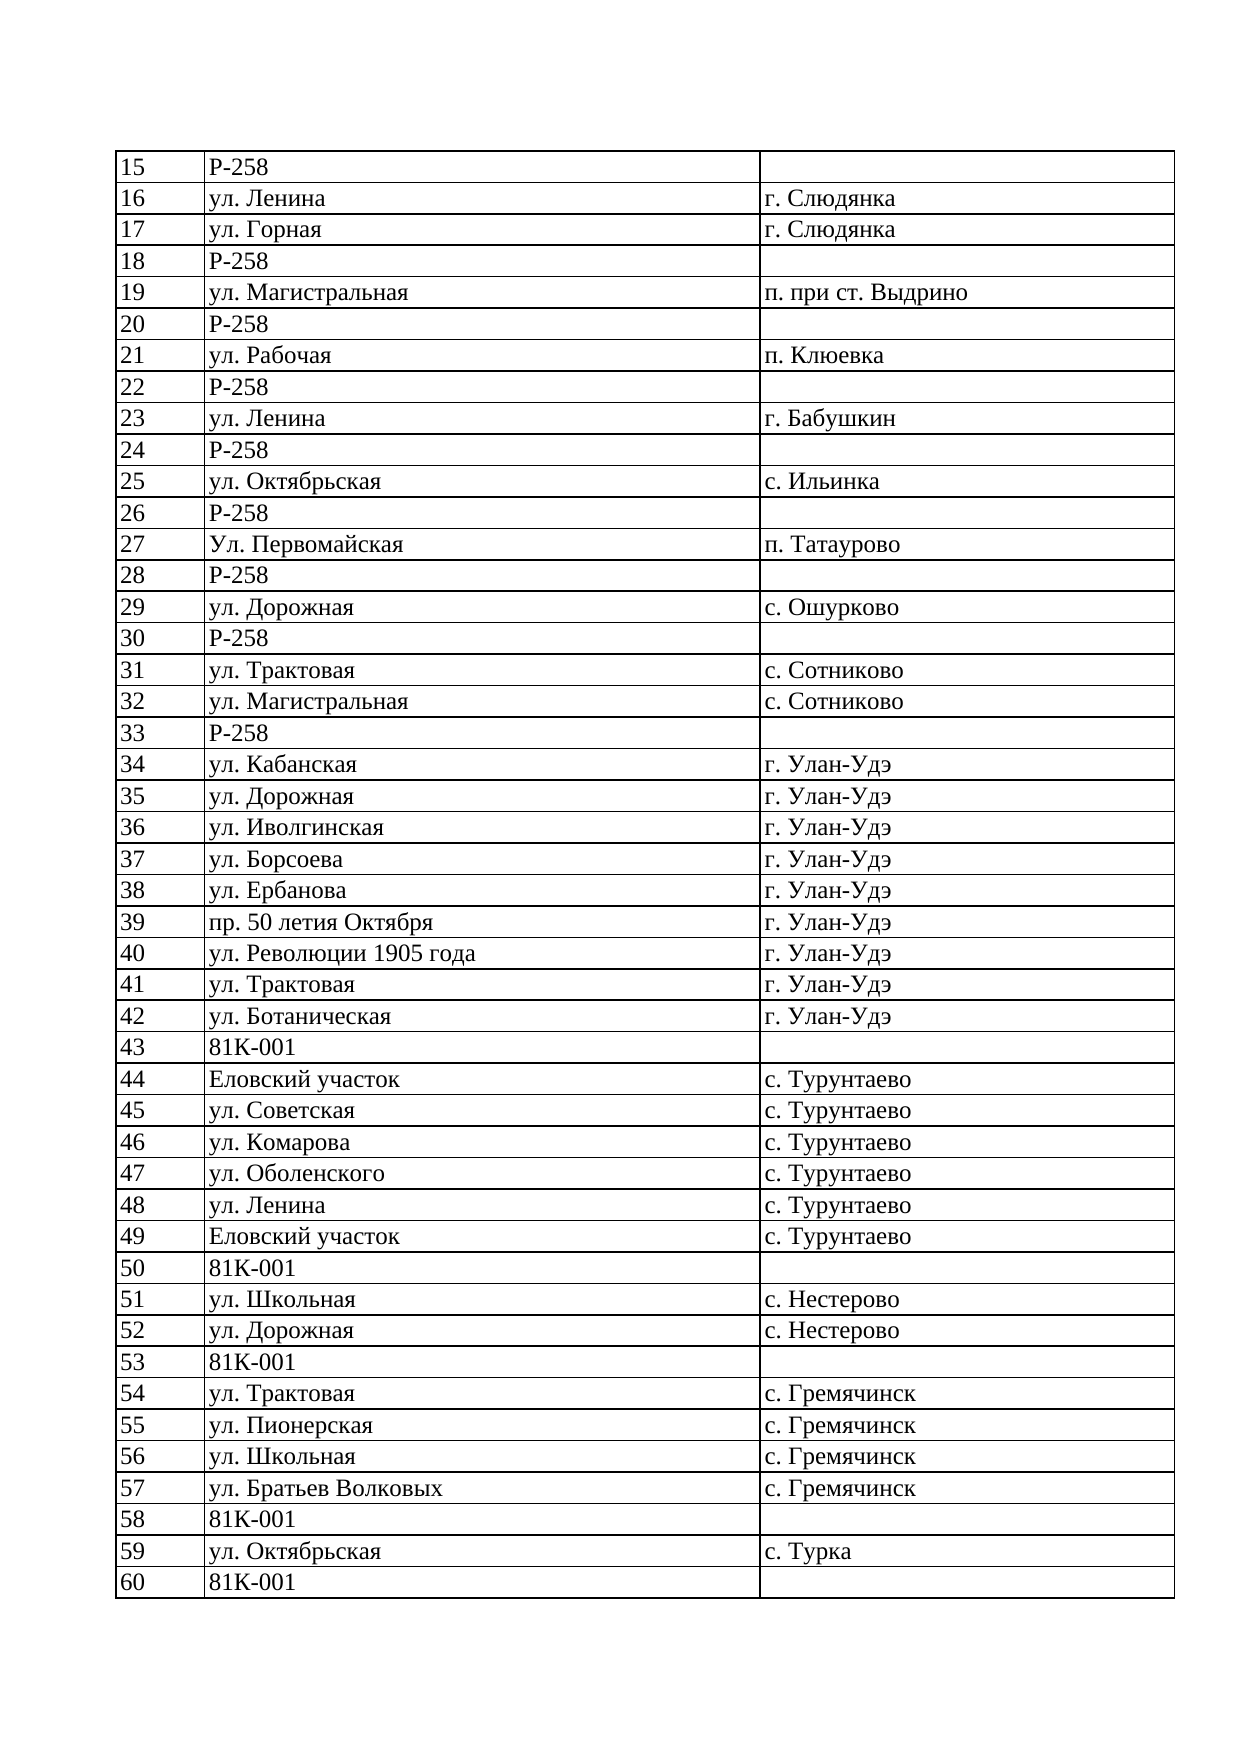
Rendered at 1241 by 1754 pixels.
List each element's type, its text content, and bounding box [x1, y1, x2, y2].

table_cell ул. Ленина [205, 1190, 759, 1219]
table_cell ул. Советская [205, 1095, 759, 1125]
table_cell 35 [117, 781, 204, 811]
table_cell 29 [117, 592, 204, 622]
table_cell 27 [117, 529, 204, 559]
table_cell 19 [117, 277, 204, 307]
table_cell 34 [117, 749, 204, 779]
table_cell Р-258 [205, 309, 759, 339]
table_cell 47 [117, 1158, 204, 1188]
table_cell Р-258 [205, 372, 759, 402]
table_cell 32 [117, 686, 204, 716]
table_cell Р-258 [205, 718, 759, 748]
table_cell ул. Октябрьская [205, 466, 759, 496]
table_cell г. Улан-Удэ [761, 781, 1174, 811]
table_cell г. Улан-Удэ [761, 970, 1174, 999]
table_cell с. Нестерово [761, 1316, 1174, 1345]
table_cell 26 [117, 498, 204, 527]
table_cell 45 [117, 1095, 204, 1125]
table_cell [761, 309, 1174, 339]
table_cell п. Татаурово [761, 529, 1174, 559]
table_cell ул. Магистральная [205, 686, 759, 716]
table_cell 60 [117, 1567, 204, 1597]
table_cell Р-258 [205, 152, 759, 181]
table_cell с. Ошурково [761, 592, 1174, 622]
table_cell 48 [117, 1190, 204, 1219]
table_cell г. Улан-Удэ [761, 938, 1174, 968]
table_cell 23 [117, 403, 204, 433]
table_cell [761, 1032, 1174, 1062]
table_cell 55 [117, 1410, 204, 1440]
table_cell ул. Братьев Волковых [205, 1473, 759, 1503]
table_cell 39 [117, 907, 204, 936]
table_cell г. Бабушкин [761, 403, 1174, 433]
table_cell с. Гремячинск [761, 1378, 1174, 1408]
table_cell 31 [117, 655, 204, 685]
table_cell [761, 1253, 1174, 1282]
table_cell г. Улан-Удэ [761, 844, 1174, 873]
table_cell [761, 623, 1174, 653]
table_cell Р-258 [205, 623, 759, 653]
table_cell г. Улан-Удэ [761, 749, 1174, 779]
table_cell 57 [117, 1473, 204, 1503]
table_cell ул. Октябрьская [205, 1536, 759, 1566]
table_cell ул. Ленина [205, 403, 759, 433]
table_cell п. Клюевка [761, 340, 1174, 370]
table_cell 43 [117, 1032, 204, 1062]
table_cell 30 [117, 623, 204, 653]
table_cell 16 [117, 183, 204, 213]
table_cell 46 [117, 1127, 204, 1157]
table_cell ул. Магистральная [205, 277, 759, 307]
table_cell ул. Дорожная [205, 781, 759, 811]
table_cell 22 [117, 372, 204, 402]
table_cell 50 [117, 1253, 204, 1282]
table_cell с. Гремячинск [761, 1473, 1174, 1503]
table_cell 49 [117, 1221, 204, 1251]
table_cell ул. Дорожная [205, 592, 759, 622]
table_cell 17 [117, 215, 204, 244]
table_cell с. Гремячинск [761, 1441, 1174, 1471]
table_cell с. Гремячинск [761, 1410, 1174, 1440]
table_cell 20 [117, 309, 204, 339]
table_cell [761, 498, 1174, 527]
table_cell пр. 50 летия Октября [205, 907, 759, 936]
table_cell [761, 718, 1174, 748]
table_cell [761, 435, 1174, 464]
table_cell с. Турунтаево [761, 1221, 1174, 1251]
table_cell 81К-001 [205, 1253, 759, 1282]
table_cell 81К-001 [205, 1032, 759, 1062]
table_cell г. Слюдянка [761, 183, 1174, 213]
table_cell [761, 1347, 1174, 1377]
table_cell ул. Горная [205, 215, 759, 244]
table_cell 24 [117, 435, 204, 464]
table_cell ул. Трактовая [205, 1378, 759, 1408]
table_cell г. Улан-Удэ [761, 907, 1174, 936]
table_cell Р-258 [205, 246, 759, 276]
table_cell 81К-001 [205, 1567, 759, 1597]
table_cell с. Сотниково [761, 655, 1174, 685]
table_cell 15 [117, 152, 204, 181]
table_cell ул. Оболенского [205, 1158, 759, 1188]
table_cell г. Слюдянка [761, 215, 1174, 244]
table_cell 44 [117, 1064, 204, 1094]
table_cell [761, 372, 1174, 402]
table_cell [761, 1504, 1174, 1534]
table_cell 42 [117, 1001, 204, 1031]
table_cell 38 [117, 875, 204, 905]
table_cell г. Улан-Удэ [761, 812, 1174, 842]
table_cell 21 [117, 340, 204, 370]
table_cell ул. Трактовая [205, 970, 759, 999]
table_cell Еловский участок [205, 1064, 759, 1094]
table_cell с. Турунтаево [761, 1095, 1174, 1125]
table_cell ул. Пионерская [205, 1410, 759, 1440]
table_cell с. Сотниково [761, 686, 1174, 716]
table_cell с. Ильинка [761, 466, 1174, 496]
table_cell с. Турунтаево [761, 1127, 1174, 1157]
table_cell 56 [117, 1441, 204, 1471]
table_cell 36 [117, 812, 204, 842]
table_cell с. Нестерово [761, 1284, 1174, 1314]
table_cell ул. Кабанская [205, 749, 759, 779]
table_cell ул. Борсоева [205, 844, 759, 873]
table_cell ул. Революции 1905 года [205, 938, 759, 968]
table_cell Р-258 [205, 561, 759, 590]
table_cell г. Улан-Удэ [761, 1001, 1174, 1031]
table_cell [761, 246, 1174, 276]
table_cell 33 [117, 718, 204, 748]
table_cell [761, 152, 1174, 181]
table_cell Р-258 [205, 498, 759, 527]
table_cell 58 [117, 1504, 204, 1534]
table_cell с. Турунтаево [761, 1190, 1174, 1219]
table_cell [761, 1567, 1174, 1597]
table_cell 40 [117, 938, 204, 968]
table_cell п. при ст. Выдрино [761, 277, 1174, 307]
table_cell 18 [117, 246, 204, 276]
table_cell с. Турка [761, 1536, 1174, 1566]
table_cell [761, 561, 1174, 590]
table_cell ул. Иволгинская [205, 812, 759, 842]
table_cell 28 [117, 561, 204, 590]
table_cell ул. Трактовая [205, 655, 759, 685]
table_cell 41 [117, 970, 204, 999]
table_cell ул. Дорожная [205, 1316, 759, 1345]
table_cell с. Турунтаево [761, 1064, 1174, 1094]
table_cell 25 [117, 466, 204, 496]
table_cell 59 [117, 1536, 204, 1566]
table_cell Ул. Первомайская [205, 529, 759, 559]
table_cell Р-258 [205, 435, 759, 464]
table_cell Еловский участок [205, 1221, 759, 1251]
table_cell ул. Рабочая [205, 340, 759, 370]
table_cell 37 [117, 844, 204, 873]
table_cell ул. Школьная [205, 1284, 759, 1314]
table_cell 51 [117, 1284, 204, 1314]
table_cell 53 [117, 1347, 204, 1377]
table_cell 52 [117, 1316, 204, 1345]
table_cell ул. Ербанова [205, 875, 759, 905]
table_cell ул. Комарова [205, 1127, 759, 1157]
table_cell с. Турунтаево [761, 1158, 1174, 1188]
table_cell 81К-001 [205, 1504, 759, 1534]
table_cell ул. Ботаническая [205, 1001, 759, 1031]
table_cell ул. Ленина [205, 183, 759, 213]
table_cell 54 [117, 1378, 204, 1408]
table_cell г. Улан-Удэ [761, 875, 1174, 905]
table_cell 81К-001 [205, 1347, 759, 1377]
table_cell ул. Школьная [205, 1441, 759, 1471]
